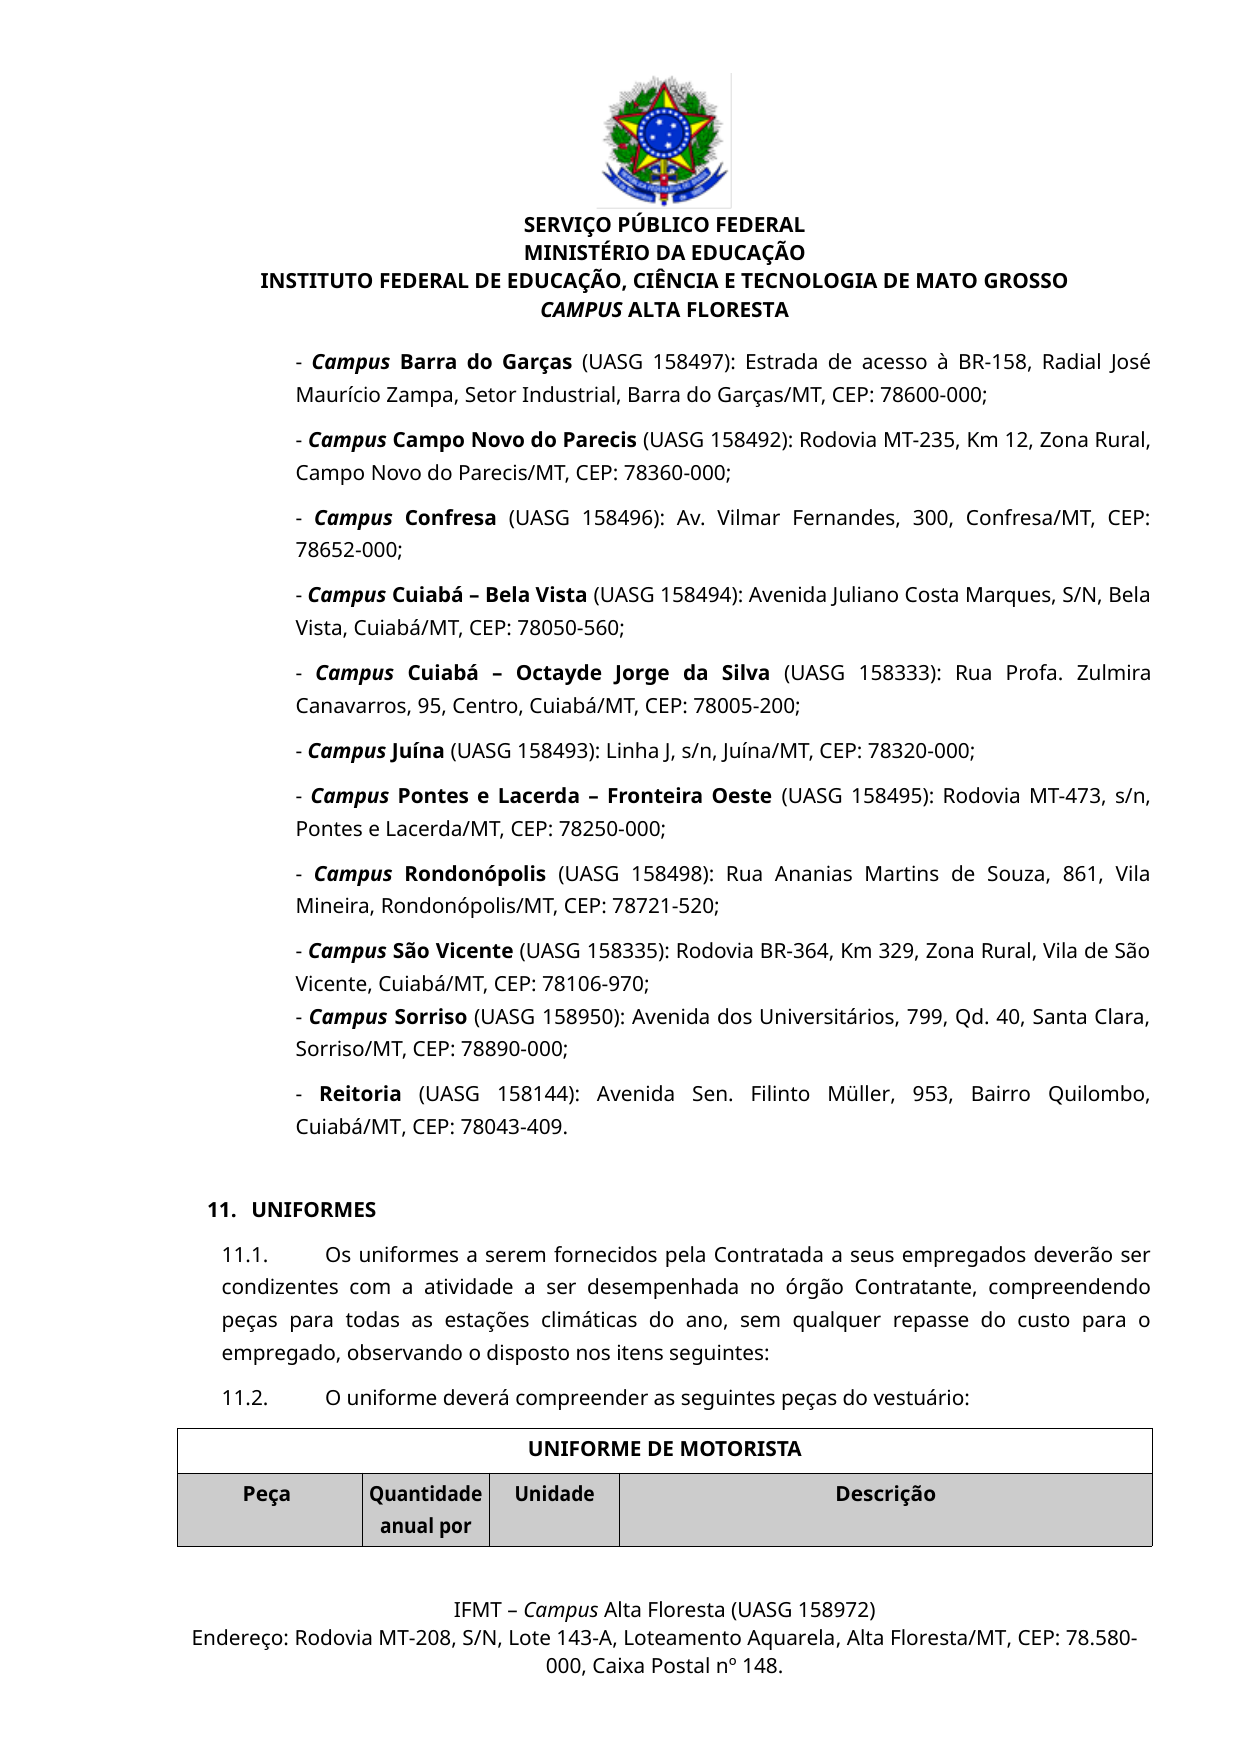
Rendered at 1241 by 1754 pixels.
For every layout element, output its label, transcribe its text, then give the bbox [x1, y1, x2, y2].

text - Campus Confresa (UASG 158496): Av. Vilmar Fernandes, 300, Confresa/MT, CEP: 78652-000; [295, 503, 1152, 564]
list - Reitoria (UASG 158144): Avenida Sen. Filinto Müller, 953, Bairro Quilombo, Cuiabá/MT, CEP: 78043-409. [295, 1079, 1152, 1141]
table_cell Unidade [490, 1474, 619, 1546]
text - Campus Pontes e Lacerda – Fronteira Oeste (UASG 158495): Rodovia MT-473, s/n, Pontes e Lacerda/MT, CEP: 78250-000; [295, 781, 1152, 842]
picture [596, 73, 733, 210]
table_cell Quantidade anual por trabalhador [363, 1474, 489, 1546]
table_cell Peça [178, 1474, 362, 1546]
table_cell Descrição [620, 1474, 1152, 1546]
text UNIFORMES [207, 1195, 1152, 1223]
text - Campus Cuiabá – Octayde Jorge da Silva (UASG 158333): Rua Profa. Zulmira Canavarros, 95, Centro, Cuiabá/MT, CEP: 78005-200; [295, 658, 1152, 719]
list Os uniformes a serem fornecidos pela Contratada a seus empregados deverão ser condizentes com a atividade a ser desempenhada no órgão Contratante, compreendendo peças para todas as estações climáticas do ano, sem qualquer repasse do custo para o empregado, observando o disposto nos itens seguintes: [221, 1240, 1152, 1366]
text - Campus São Vicente (UASG 158335): Rodovia BR-364, Km 329, Zona Rural, Vila de São Vicente, Cuiabá/MT, CEP: 78106-970; [295, 937, 1152, 998]
text - Campus Juína (UASG 158493): Linha J, s/n, Juína/MT, CEP: 78320-000; [295, 736, 1152, 764]
text - Campus Barra do Garças (UASG 158497): Estrada de acesso à BR-158, Radial José Maurício Zampa, Setor Industrial, Barra do Garças/MT, CEP: 78600-000; [295, 347, 1152, 408]
text - Campus Campo Novo do Parecis (UASG 158492): Rodovia MT-235, Km 12, Zona Rural, Campo Novo do Parecis/MT, CEP: 78360-000; [295, 425, 1152, 486]
list O uniforme deverá compreender as seguintes peças do vestuário: [221, 1383, 1152, 1411]
table_header UNIFORME DE MOTORISTA [178, 1429, 1152, 1472]
text - Campus Cuiabá – Bela Vista (UASG 158494): Avenida Juliano Costa Marques, S/N, Bela Vista, Cuiabá/MT, CEP: 78050-560; [295, 581, 1152, 642]
text - Campus Rondonópolis (UASG 158498): Rua Ananias Martins de Souza, 861, Vila Mineira, Rondonópolis/MT, CEP: 78721-520; [295, 859, 1152, 920]
text - Campus Sorriso (UASG 158950): Avenida dos Universitários, 799, Qd. 40, Santa Clara, Sorriso/MT, CEP: 78890-000; [295, 1002, 1152, 1063]
